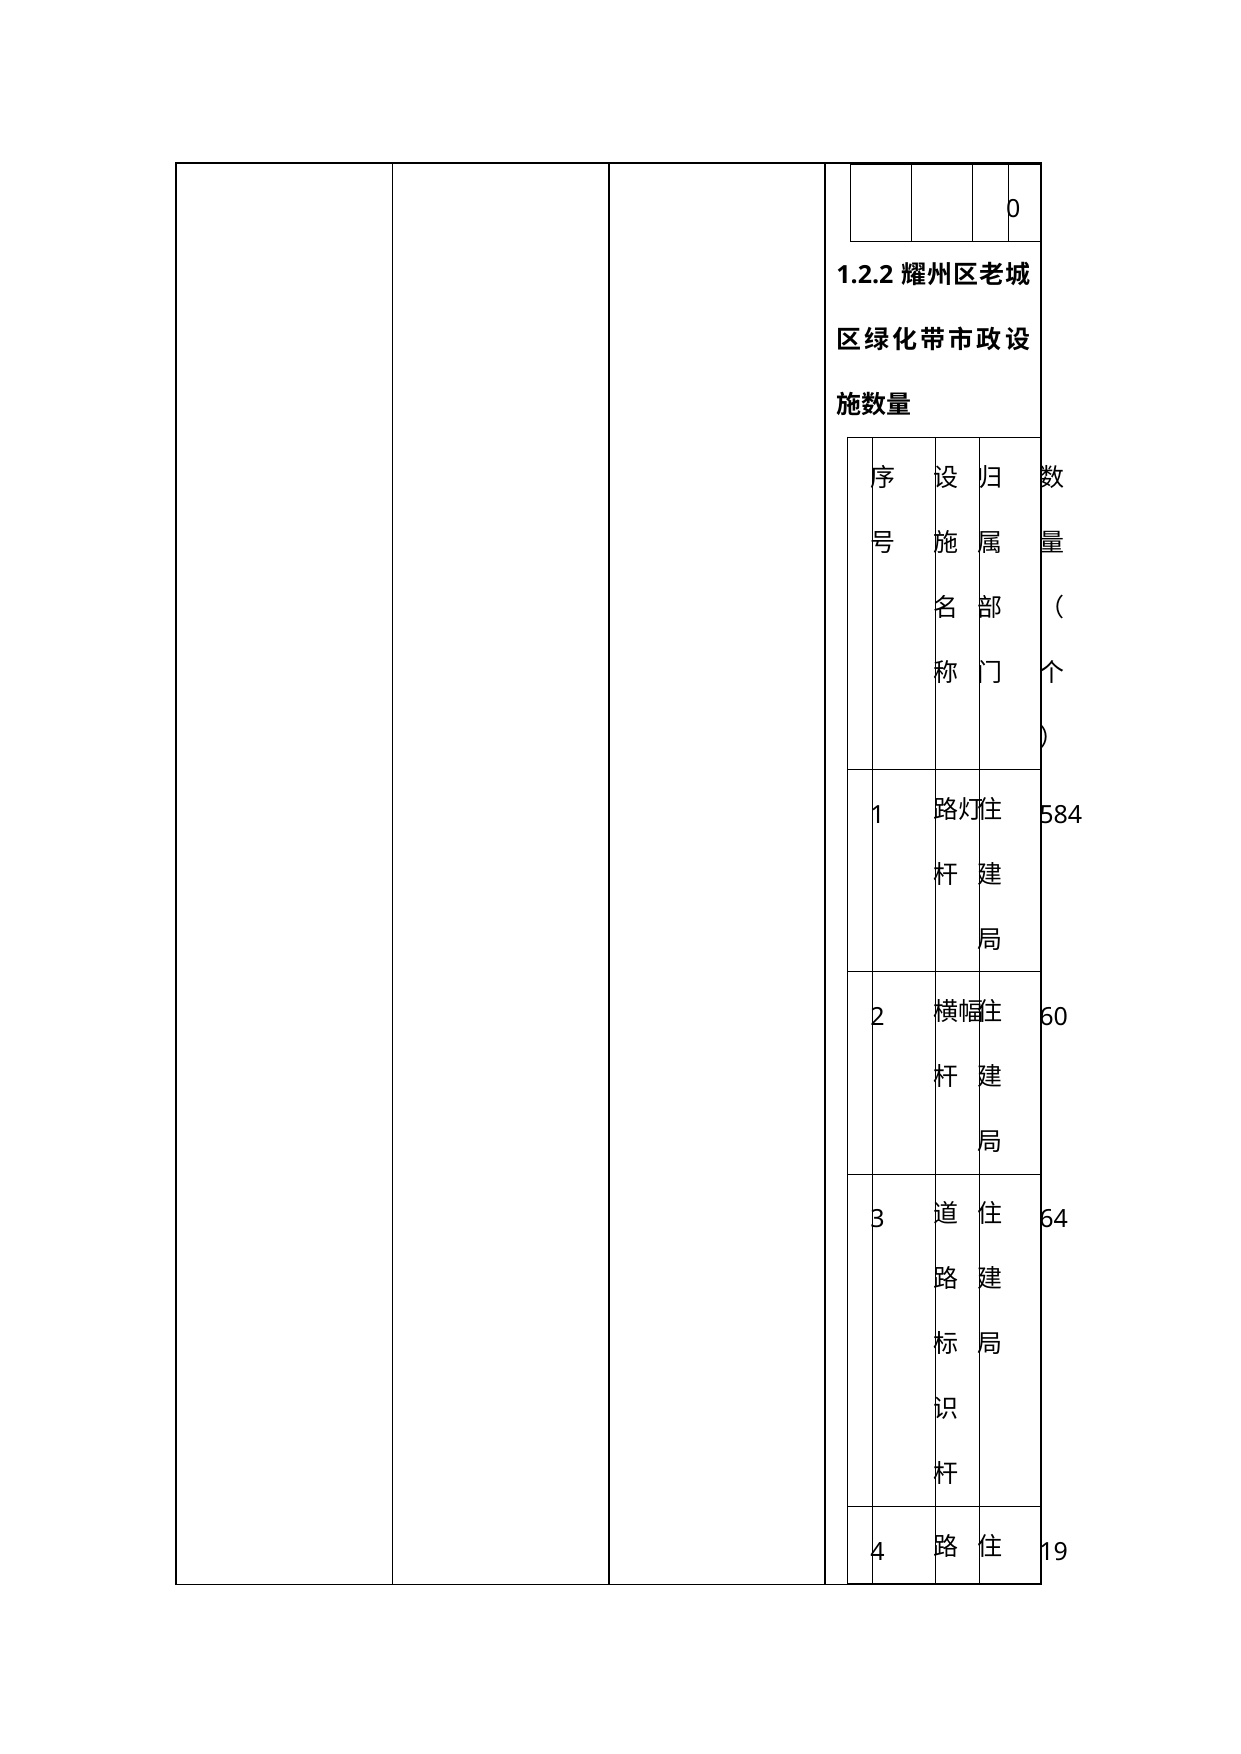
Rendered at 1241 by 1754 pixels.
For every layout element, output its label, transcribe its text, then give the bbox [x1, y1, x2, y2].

table_cell [610, 164, 824, 1584]
table_cell [177, 164, 392, 1584]
table_cell 1 [393, 164, 608, 1584]
